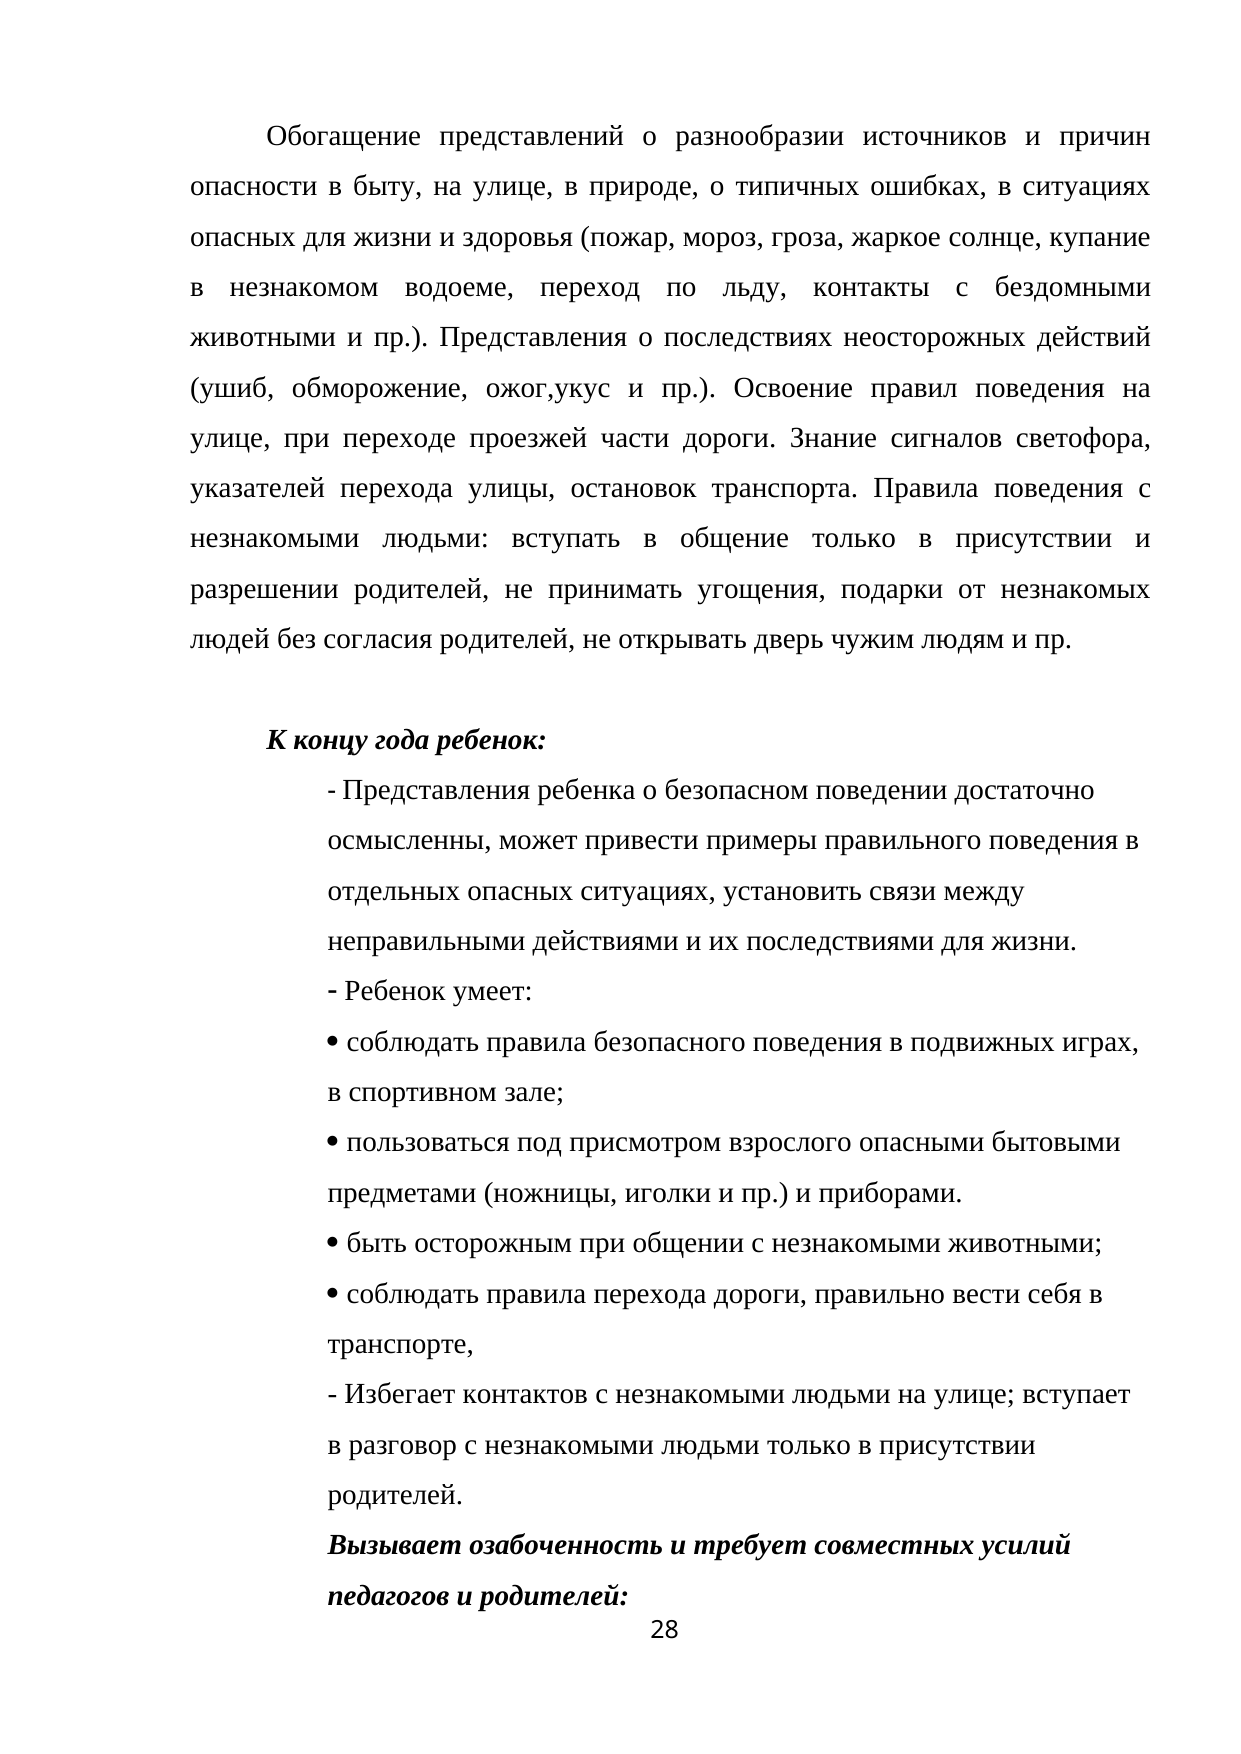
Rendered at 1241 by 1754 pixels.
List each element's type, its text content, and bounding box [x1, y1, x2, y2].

list соблюдать правила перехода дороги, правильно вести себя в транспорте, [327, 1276, 1152, 1360]
list быть осторожным при общении с незнакомыми животными; [327, 1225, 1152, 1259]
list соблюдать правила безопасного поведения в подвижных играх, в спортивном зале; [327, 1024, 1152, 1108]
list Вызывает озабоченность и требует совместных усилий педагогов и родителей: [327, 1527, 1152, 1611]
text Обогащение представлений о разнообразии источников и причин опасности в быту, на улице, в природе, о типичных ошибках, в ситуациях опасных для жизни и здоровья (пожар, мороз, гроза, жаркое солнце, купание в незнакомом водоеме, переход по льду, контакты с бездомными животными и пр.). Представления о последствиях неосторожных действий (ушиб, обморожение, ожог,укус и пр.). Освоение правил поведения на улице, при переходе проезжей части дороги. Знание сигналов светофора, указателей перехода улицы, остановок транспорта. Правила поведения с незнакомыми людьми: вступать в общение только в присутствии и разрешении родителей, не принимать угощения, подарки от незнакомых людей без согласия родителей, не открывать дверь чужим людям и пр. [190, 118, 1152, 655]
text К концу года ребенок: [190, 722, 1152, 755]
list Ребенок умеет: [327, 973, 1152, 1007]
list Представления ребенка о безопасном поведении достаточно осмысленны, может привести примеры правильного поведения в отдельных опасных ситуациях, установить связи между неправильными действиями и их последствиями для жизни. [327, 772, 1152, 957]
list пользоваться под присмотром взрослого опасными бытовыми предметами (ножницы, иголки и пр.) и приборами. [327, 1124, 1152, 1208]
list - Избегает контактов с незнакомыми людьми на улице; вступает в разговор с незнакомыми людьми только в присутствии родителей. [327, 1376, 1152, 1511]
